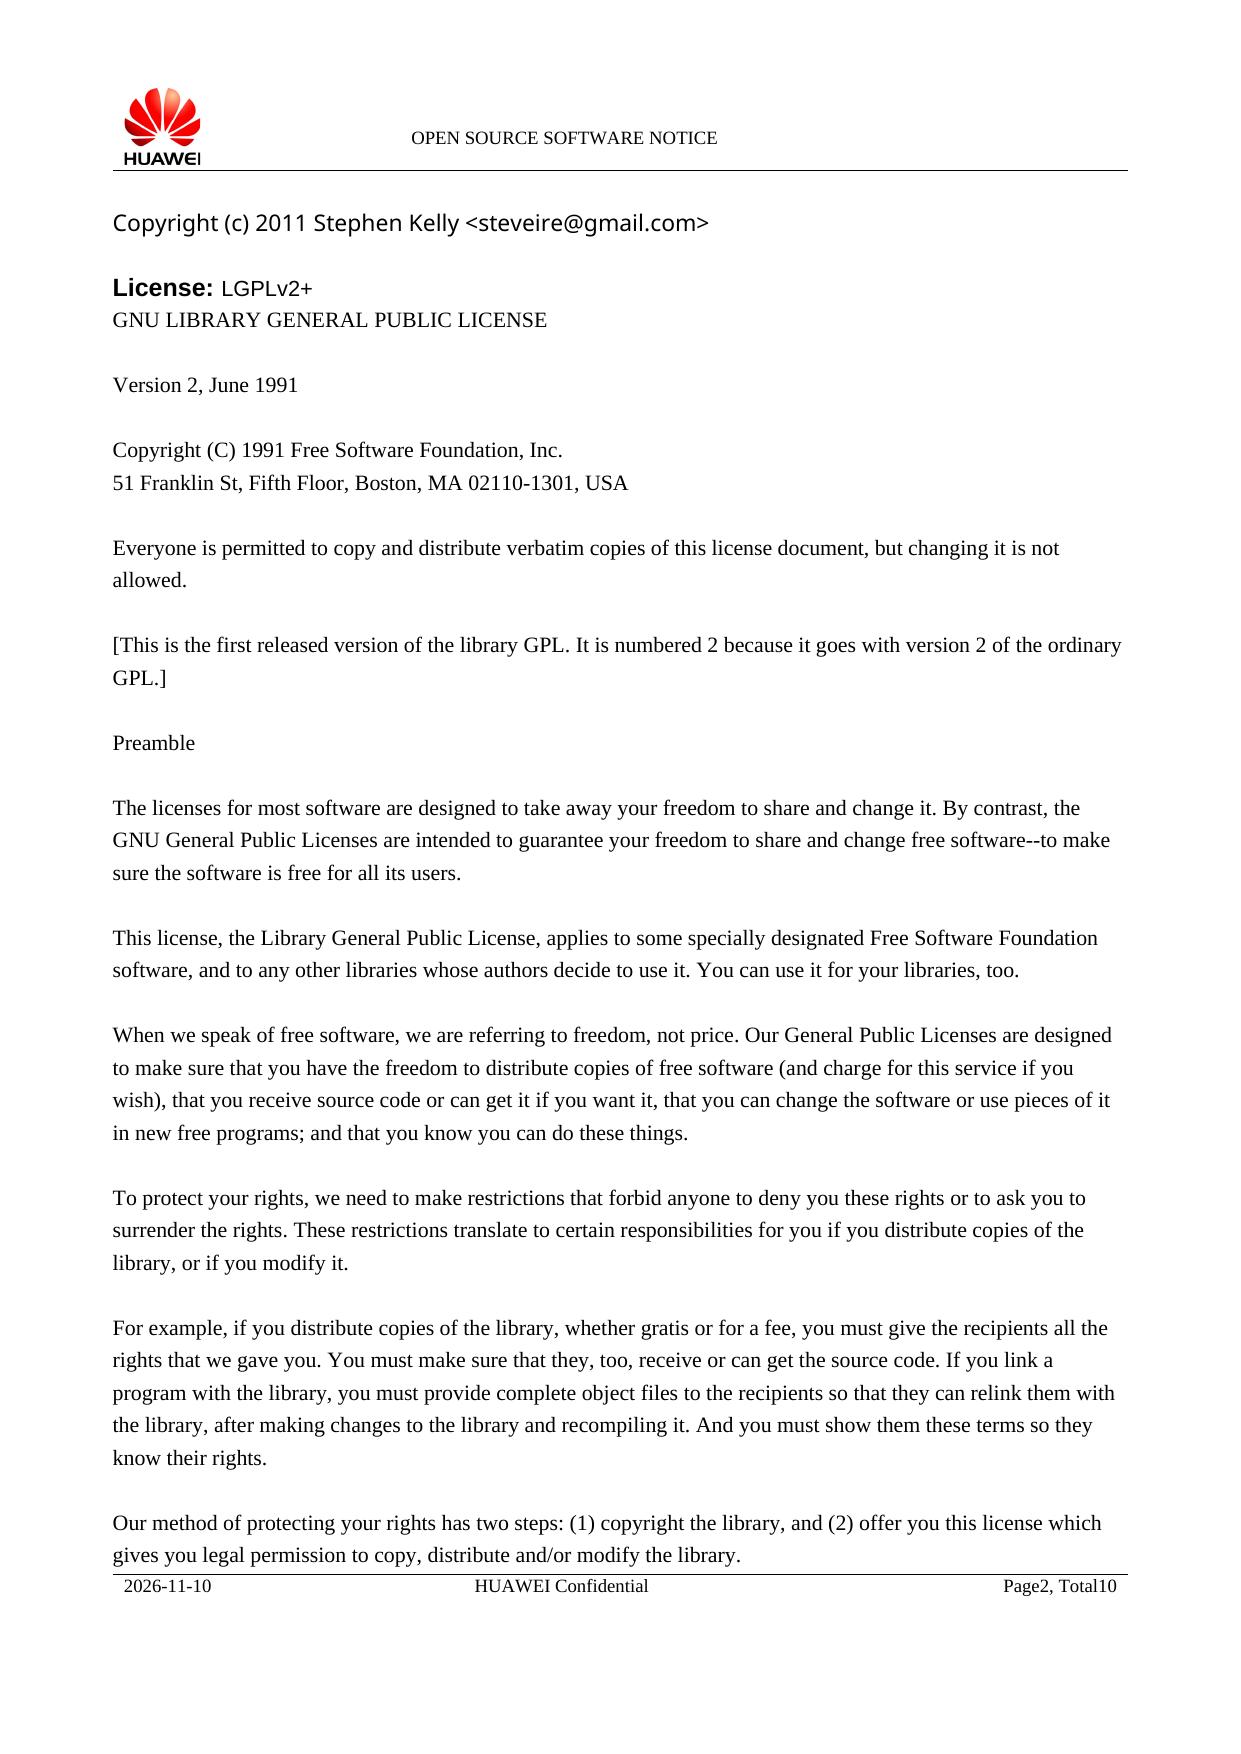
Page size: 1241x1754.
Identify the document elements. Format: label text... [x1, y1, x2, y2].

text License: LGPLv2+ [112, 271, 1128, 304]
picture [124, 88, 201, 165]
